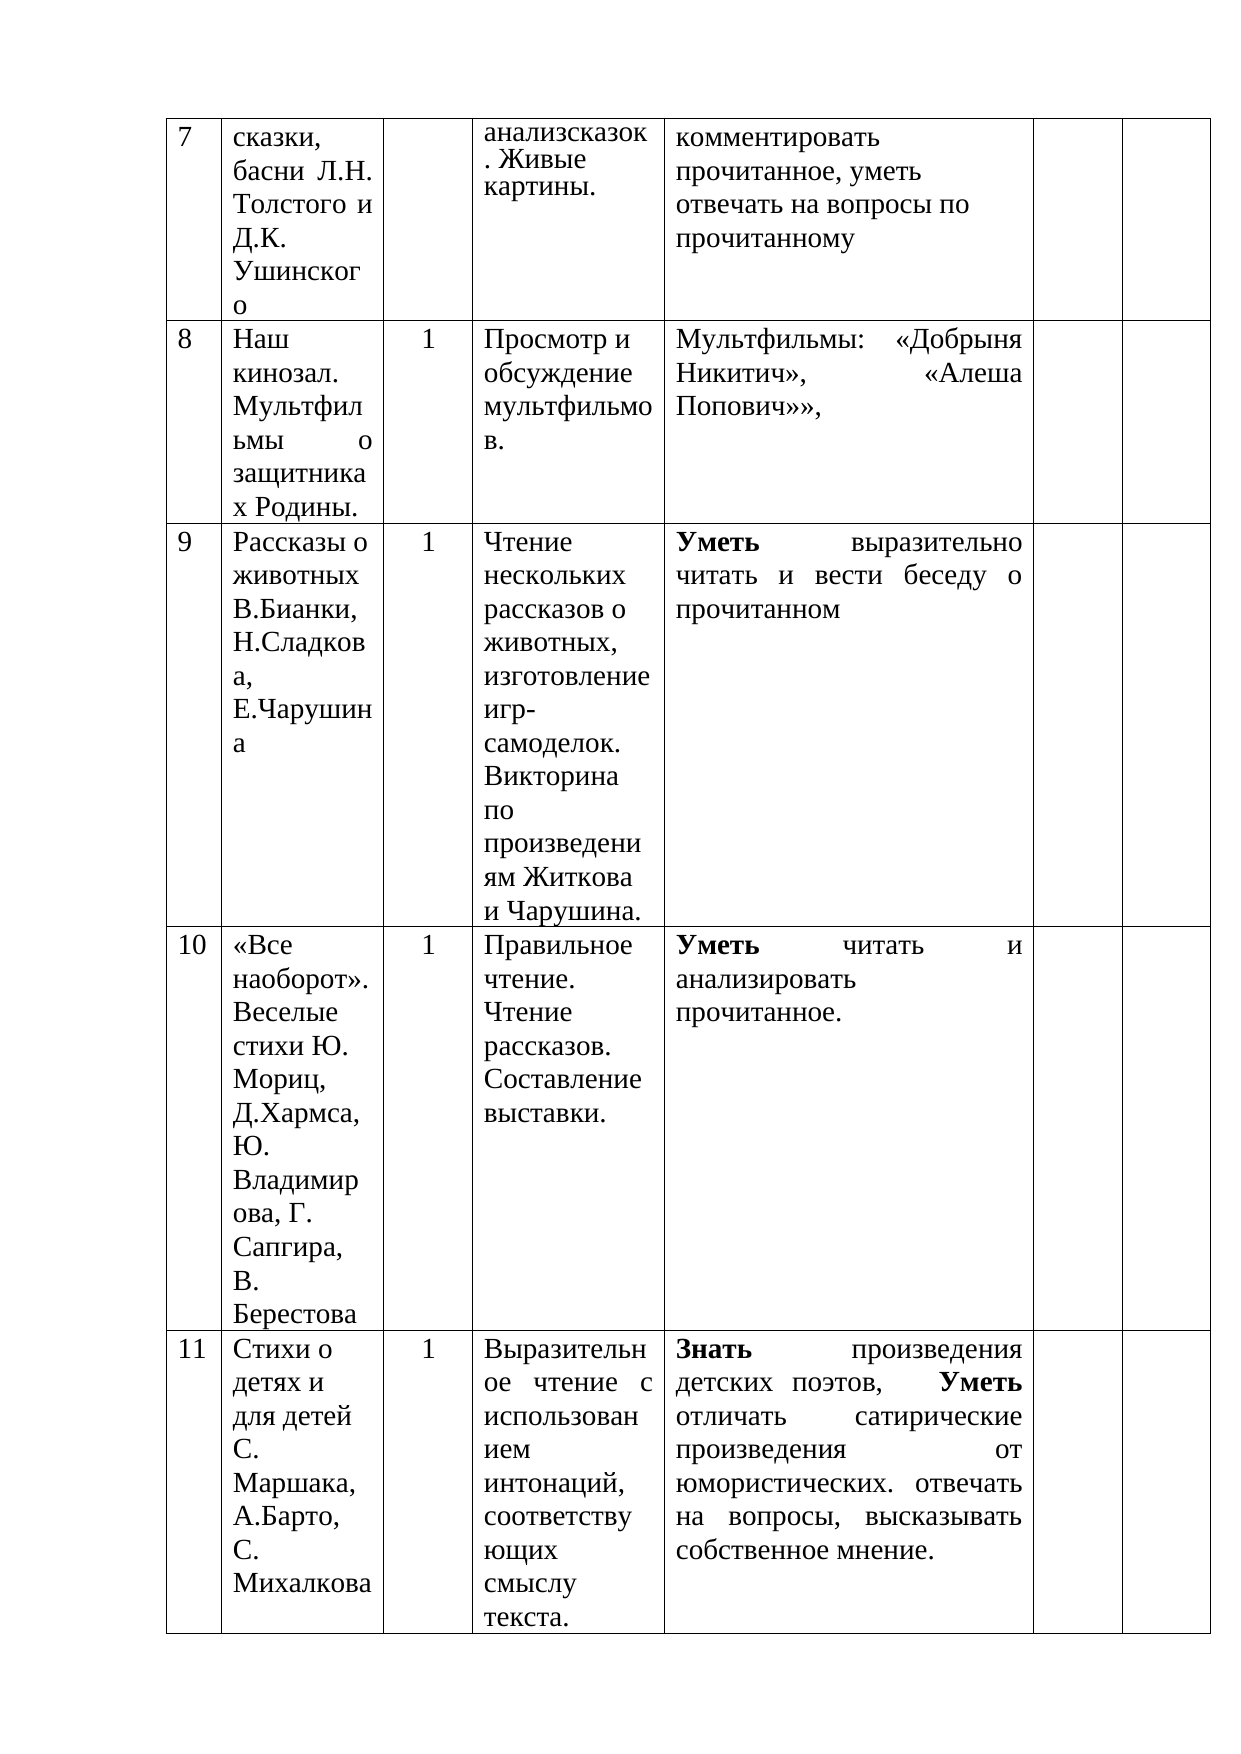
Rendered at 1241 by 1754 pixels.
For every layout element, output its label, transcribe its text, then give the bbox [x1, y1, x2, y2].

table_cell [1123, 119, 1210, 320]
table_cell [1123, 927, 1210, 1330]
table_cell [1034, 524, 1122, 926]
table_cell Уметь читать и анализировать прочитанное. [665, 927, 1033, 1330]
table_cell 11 [167, 1331, 221, 1633]
table_cell [1123, 1331, 1210, 1633]
table_cell «Все наоборот». Веселые стихи Ю. Мориц, Д.Хармса, Ю. Владимирова, Г. Сапгира, В. Берестова [222, 927, 383, 1330]
table_cell 6-7 [167, 119, 221, 320]
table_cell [473, 119, 664, 320]
table_cell Мультфильмы: «Добрыня Никитич», «Алеша Попович»», [665, 321, 1033, 523]
table_cell 8 [167, 321, 221, 523]
table_cell [1034, 1331, 1122, 1633]
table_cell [665, 119, 1033, 320]
table_cell 9 [167, 524, 221, 926]
table_cell [1034, 321, 1122, 523]
table_cell Правильное чтение. Чтение рассказов. Составление выставки. [473, 927, 664, 1330]
table_cell 2 [384, 119, 472, 320]
table_cell Стихи о детях и для детей С. Маршака, А.Барто, С. Михалкова [222, 1331, 383, 1633]
table_cell Просмотр и обсуждение мультфильмов. [473, 321, 664, 523]
table_cell 1 [384, 321, 472, 523]
table_cell 1 [384, 524, 472, 926]
table_cell [1034, 119, 1122, 320]
table_cell [1034, 927, 1122, 1330]
table_cell 10 [167, 927, 221, 1330]
table_cell 1 [384, 927, 472, 1330]
table_cell Знать произведения детских поэтов, Уметь отличать сатирические произведения от юмористических. отвечать на вопросы, высказывать собственное мнение. [665, 1331, 1033, 1633]
table_cell [1123, 321, 1210, 523]
table_cell Рассказы о животных В.Бианки, Н.Сладкова, Е.Чарушина [222, 524, 383, 926]
table_cell Чтение нескольких рассказов о животных, изготовление игр-самоделок. Викторина по произведениям Житкова и Чарушина. [473, 524, 664, 926]
table_cell Выразительное чтение с использованием интонаций, соответствующих смыслу текста. [473, 1331, 664, 1633]
table_cell Уметь выразительно читать и вести беседу о прочитанном [665, 524, 1033, 926]
table_cell [1123, 524, 1210, 926]
table_cell Наш кинозал. Мультфильмы о защитниках Родины. [222, 321, 383, 523]
table_cell 1 [384, 1331, 472, 1633]
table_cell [222, 119, 383, 320]
